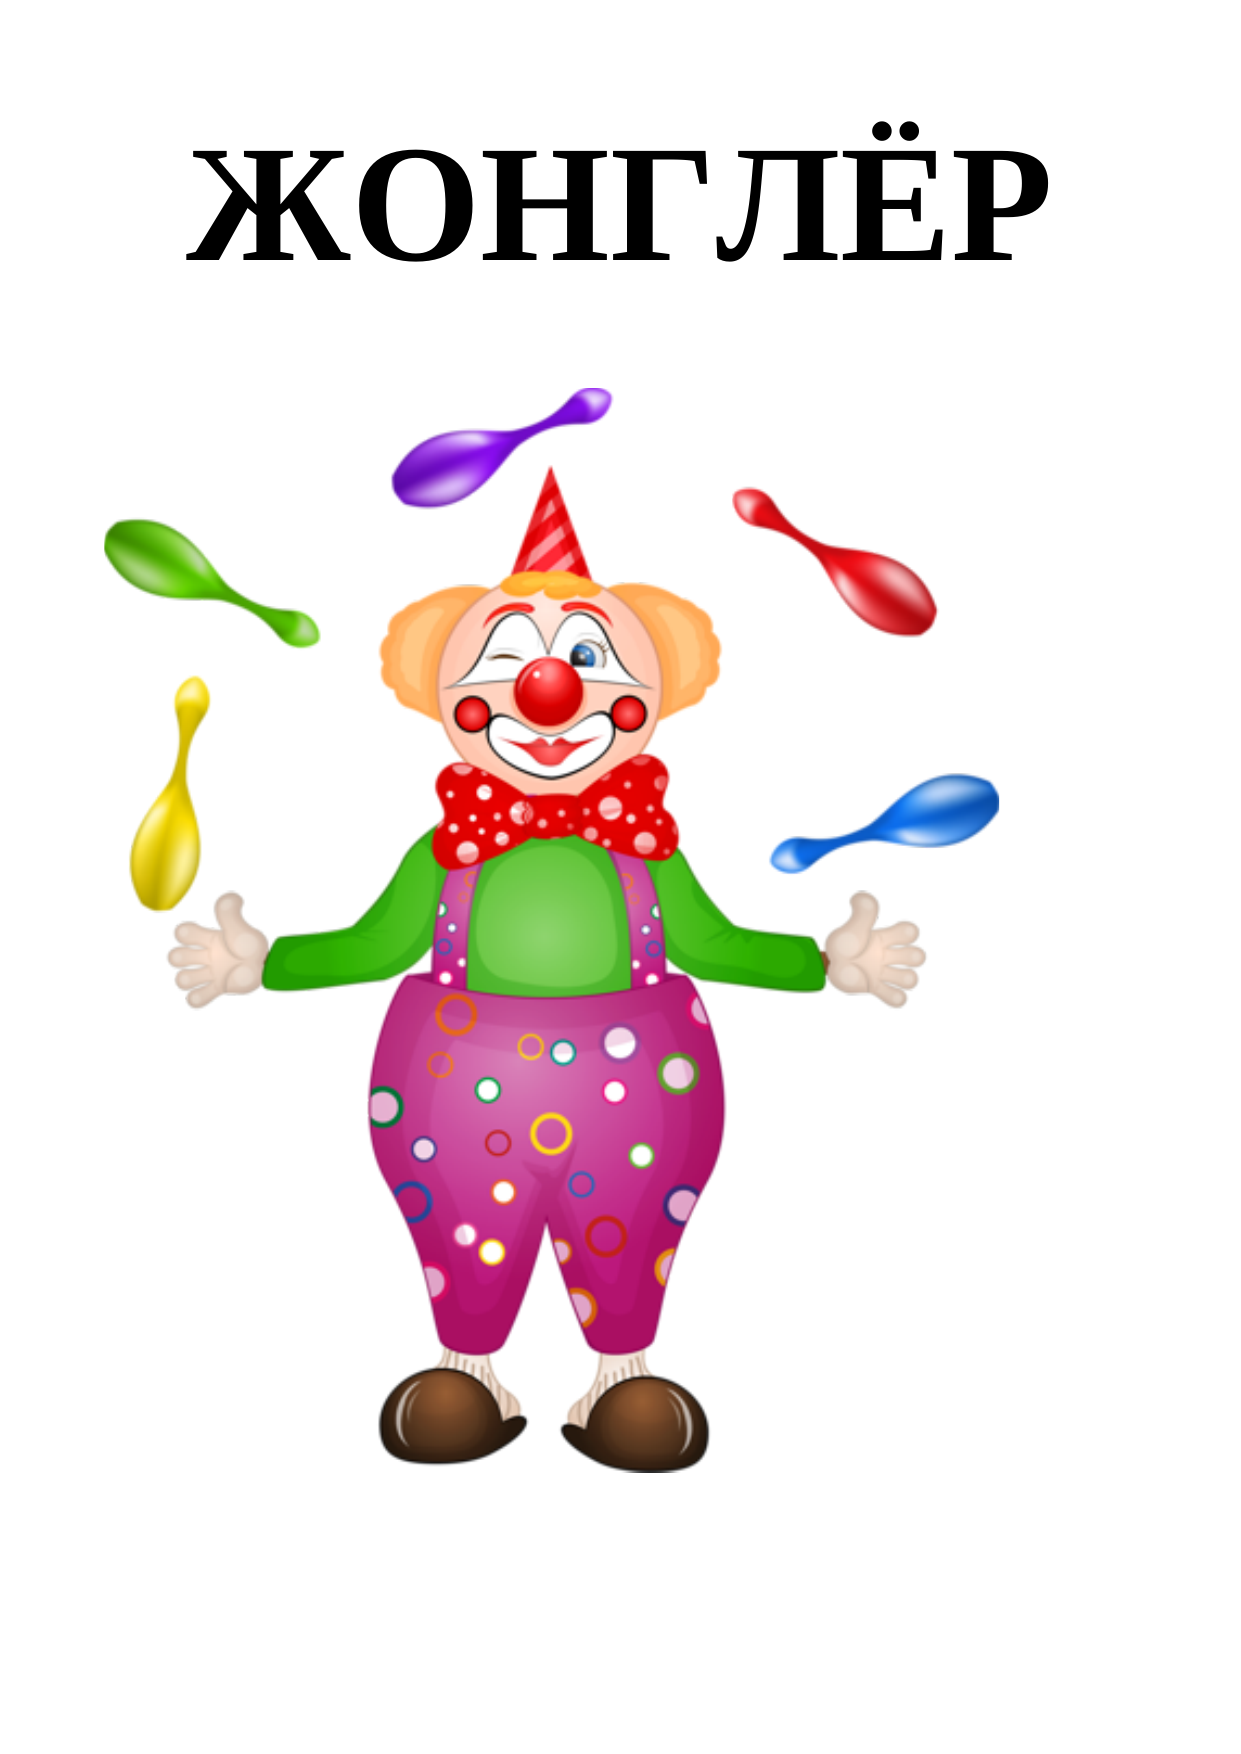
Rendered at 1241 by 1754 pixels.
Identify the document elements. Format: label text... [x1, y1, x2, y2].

text ЖОНГЛЁР [104, 104, 1136, 296]
picture [104, 388, 1000, 1473]
